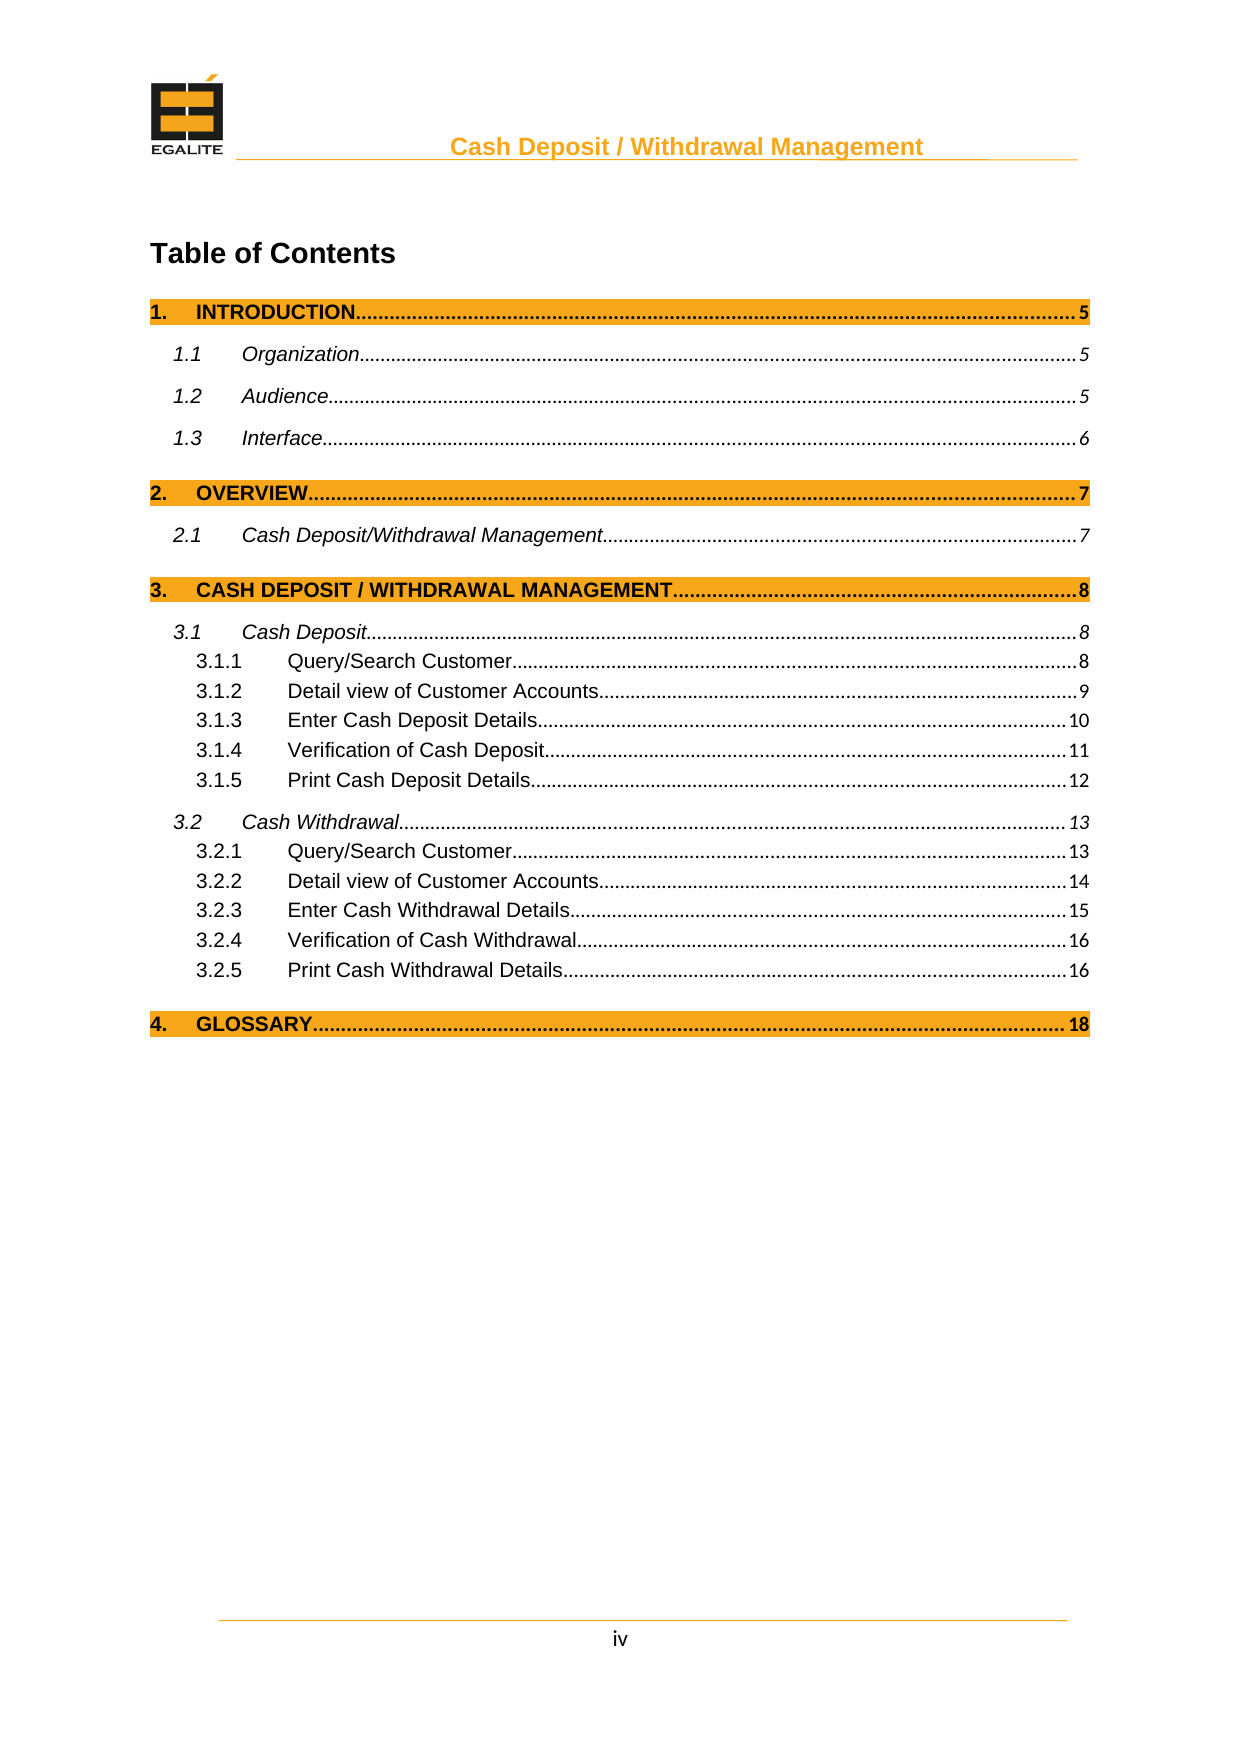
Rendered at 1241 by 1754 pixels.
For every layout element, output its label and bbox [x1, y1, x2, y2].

picture [150, 73, 224, 156]
